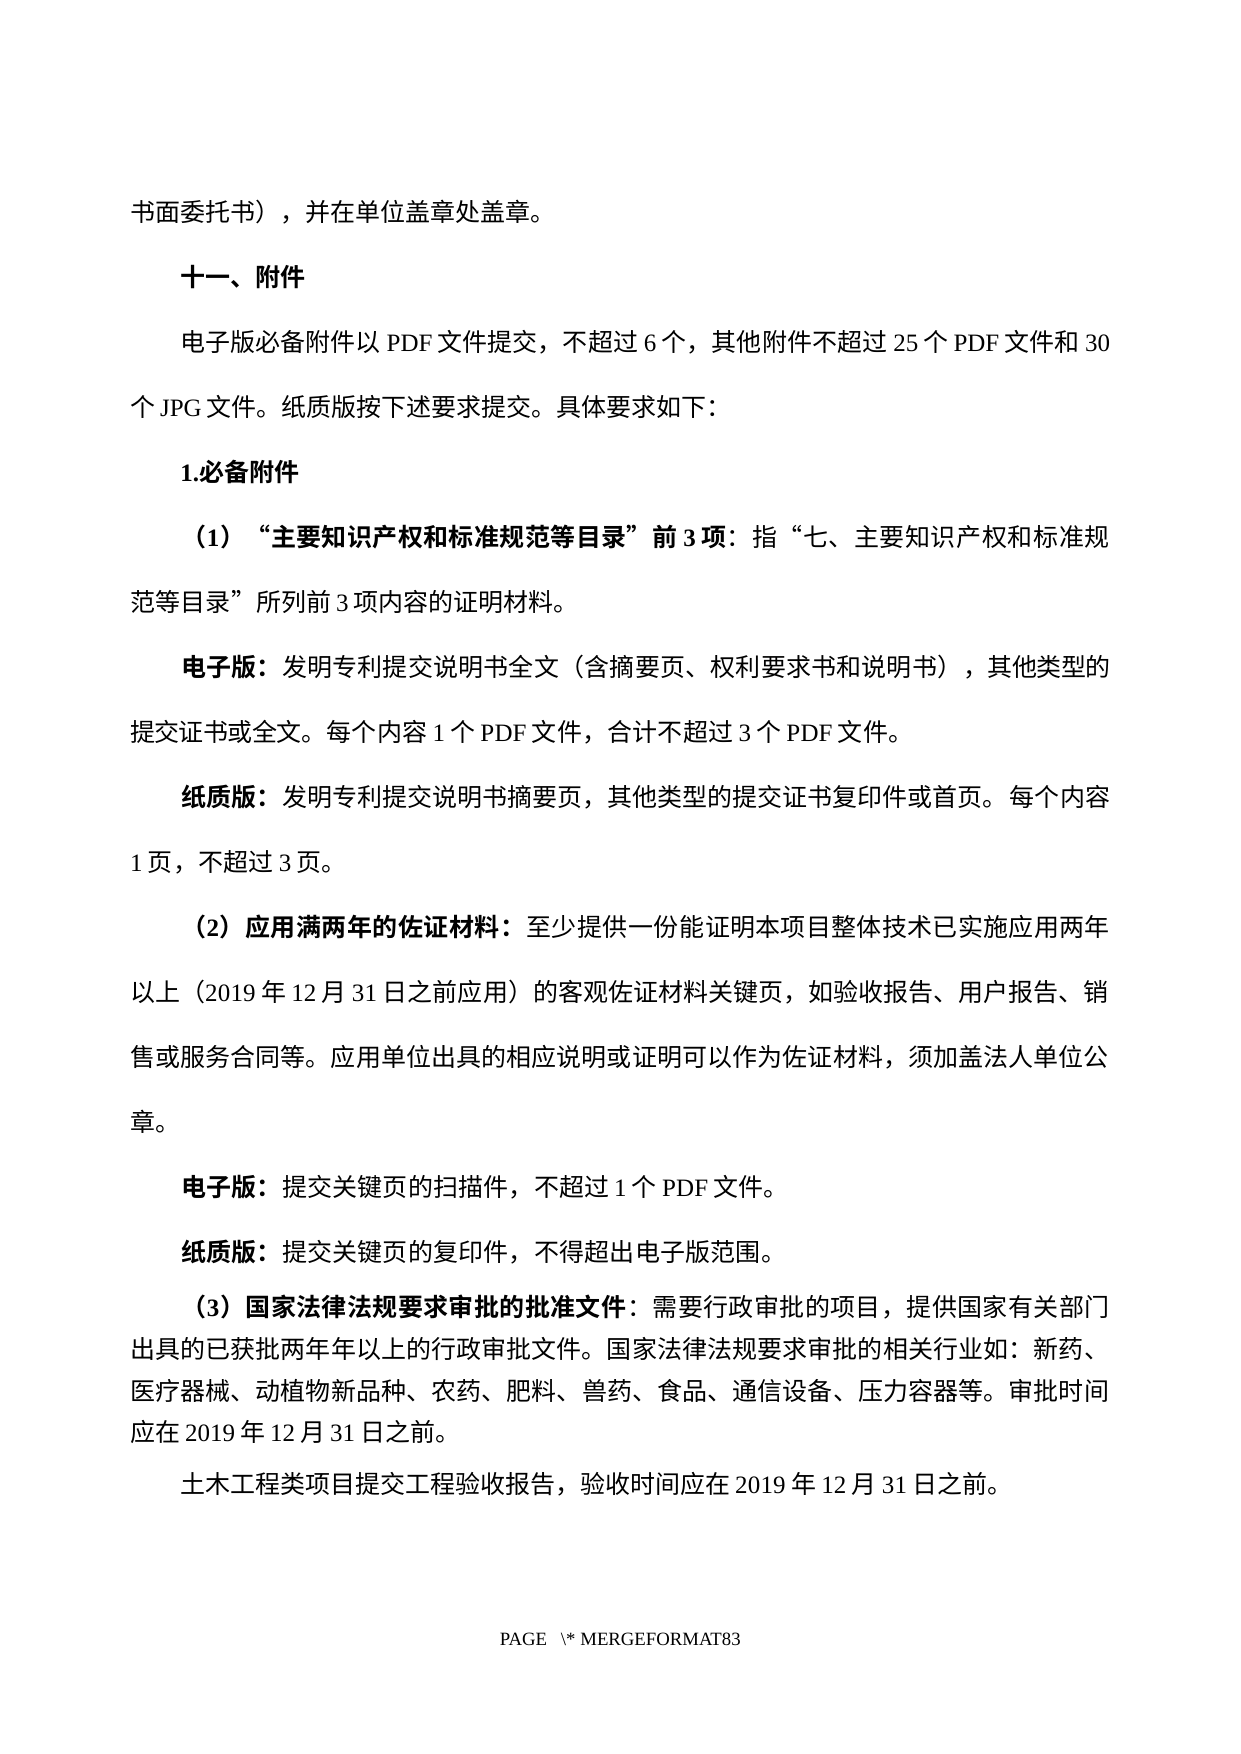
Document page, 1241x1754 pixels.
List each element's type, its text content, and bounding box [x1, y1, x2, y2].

text （2）应用满两年的佐证材料：至少提供一份能证明本项目整体技术已实施应用两年以上（2019年12月31日之前应用）的客观佐证材料关键页，如验收报告、用户报告、销售或服务合同等。应用单位出具的相应说明或证明可以作为佐证材料，须加盖法人单位公章。 [130, 893, 1110, 1153]
text （3）国家法律法规要求审批的批准文件：需要行政审批的项目，提供国家有关部门出具的已获批两年年以上的行政审批文件。国家法律法规要求审批的相关行业如：新药、医疗器械、动植物新品种、农药、肥料、兽药、食品、通信设备、压力容器等。审批时间应在2019年12月31日之前。 [130, 1283, 1110, 1450]
text 电子版：发明专利提交说明书全文（含摘要页、权利要求书和说明书），其他类型的提交证书或全文。每个内容1个PDF文件，合计不超过3个PDF文件。 [130, 633, 1110, 763]
text 电子版必备附件以PDF文件提交，不超过6个，其他附件不超过25个PDF文件和30个JPG文件。纸质版按下述要求提交。具体要求如下： [130, 308, 1110, 438]
text 纸质版：提交关键页的复印件，不得超出电子版范围。 [130, 1218, 1110, 1283]
text 1.必备附件 [130, 438, 1110, 503]
text 电子版：提交关键页的扫描件，不超过1个PDF文件。 [130, 1153, 1110, 1218]
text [130, 178, 1110, 243]
text 纸质版：发明专利提交说明书摘要页，其他类型的提交证书复印件或首页。每个内容1页，不超过3页。 [130, 763, 1110, 893]
text 十一、附件 [130, 243, 1110, 308]
text （1）“主要知识产权和标准规范等目录”前3项：指“七、主要知识产权和标准规范等目录”所列前3项内容的证明材料。 [130, 503, 1110, 633]
text 土木工程类项目提交工程验收报告，验收时间应在2019年12月31日之前。 [130, 1450, 1110, 1515]
